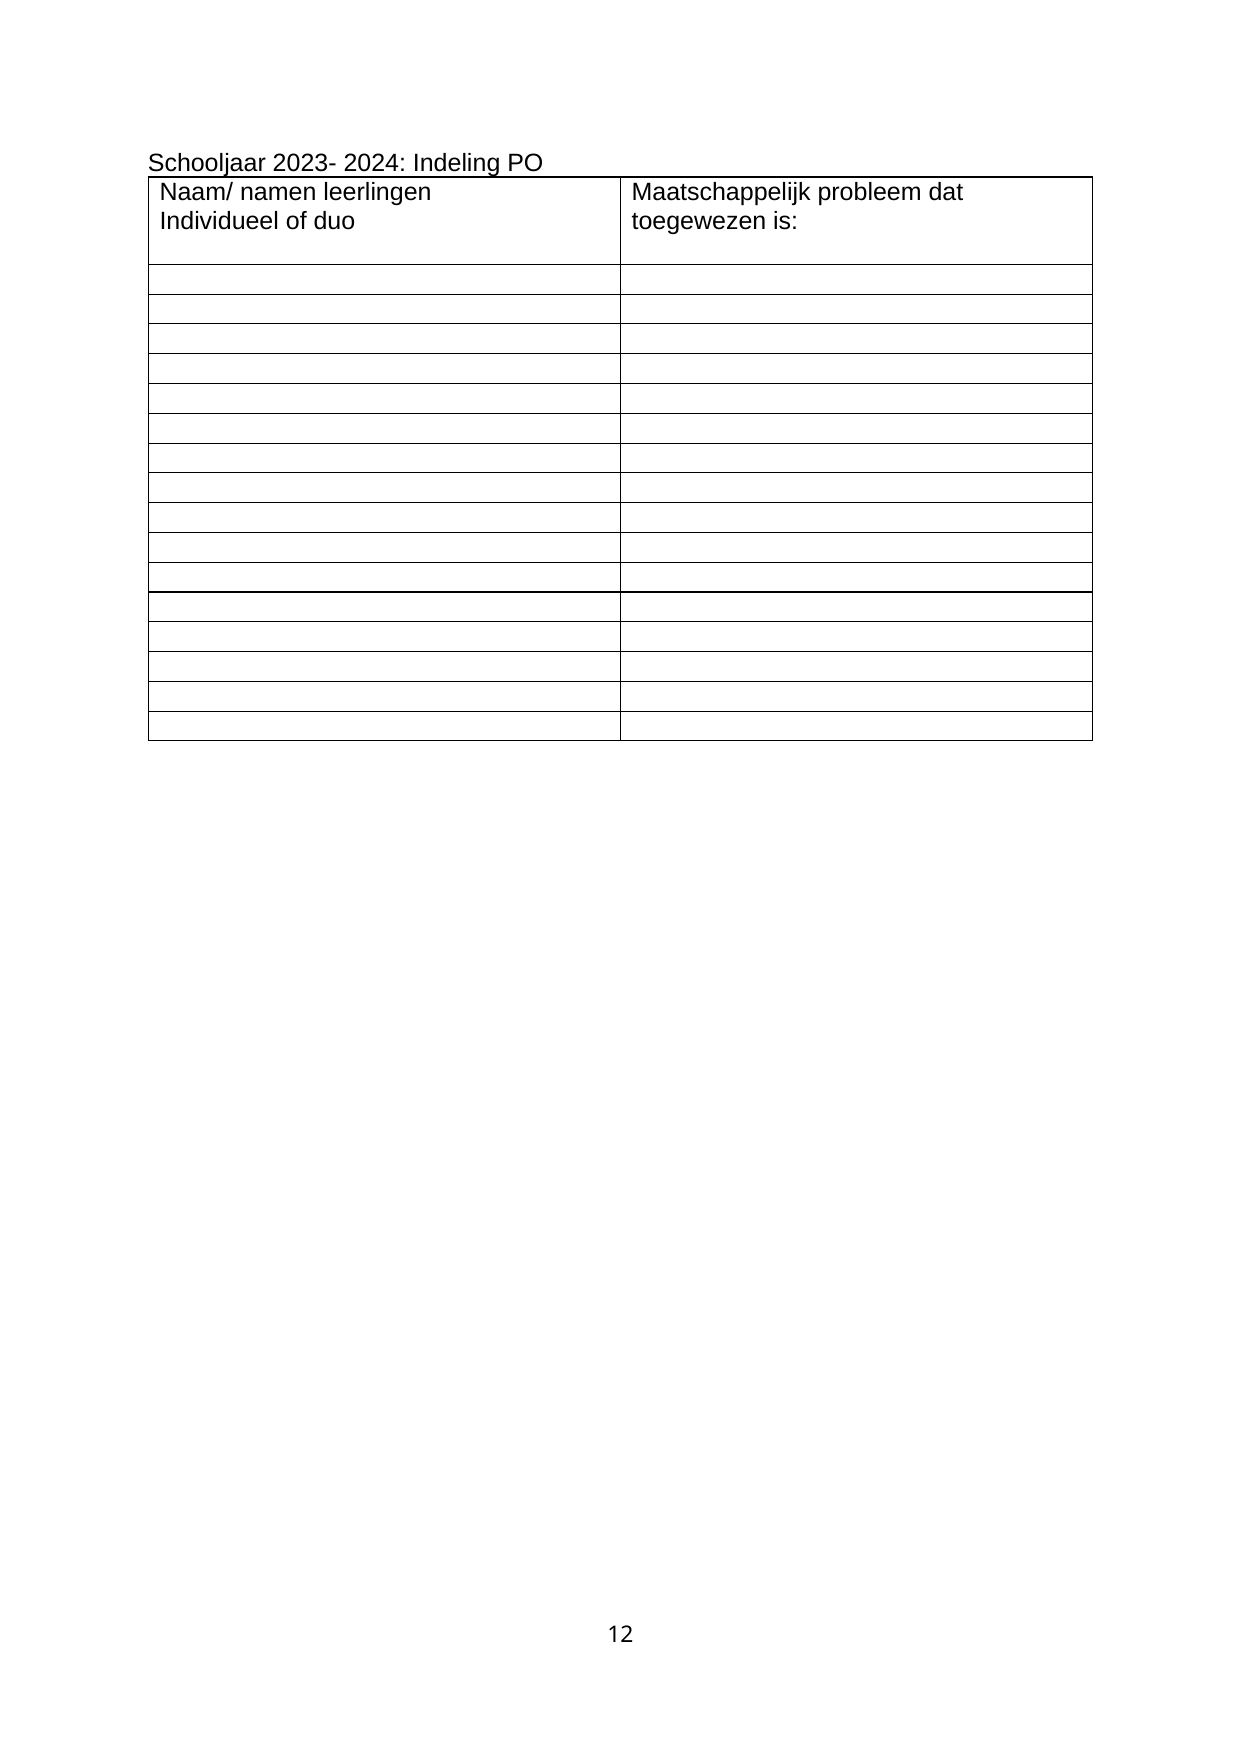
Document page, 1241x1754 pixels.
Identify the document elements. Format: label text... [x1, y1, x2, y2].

table_cell [149, 324, 620, 353]
table_cell [149, 414, 620, 442]
table_cell [621, 473, 1092, 502]
table_cell [149, 593, 620, 621]
table_cell [149, 712, 620, 740]
table_cell [621, 712, 1092, 740]
table_cell [149, 384, 620, 413]
table_cell [621, 324, 1092, 353]
table_cell [621, 414, 1092, 442]
table_cell [149, 533, 620, 562]
table_cell [149, 295, 620, 323]
table_cell [621, 652, 1092, 681]
table_cell [621, 354, 1092, 383]
table_cell [149, 503, 620, 532]
table_cell [149, 265, 620, 293]
table_cell [149, 444, 620, 472]
table_cell [621, 444, 1092, 472]
table_cell [621, 682, 1092, 711]
table_cell [149, 563, 620, 591]
table_cell [621, 533, 1092, 562]
table_cell [621, 563, 1092, 591]
table_cell [149, 354, 620, 383]
table_cell [621, 265, 1092, 293]
table_header Naam/ namen leerlingen Individueel of duo [149, 178, 620, 264]
table_cell [149, 652, 620, 681]
table_cell [621, 295, 1092, 323]
table_cell [621, 503, 1092, 532]
table_cell [149, 682, 620, 711]
table_cell [149, 473, 620, 502]
table_header Maatschappelijk probleem dat toegewezen is: [621, 178, 1092, 264]
table_cell [621, 384, 1092, 413]
table_cell [621, 622, 1092, 651]
text Schooljaar 2023- 2024: Indeling PO [148, 148, 1093, 176]
table_cell [149, 622, 620, 651]
table_cell [621, 593, 1092, 621]
